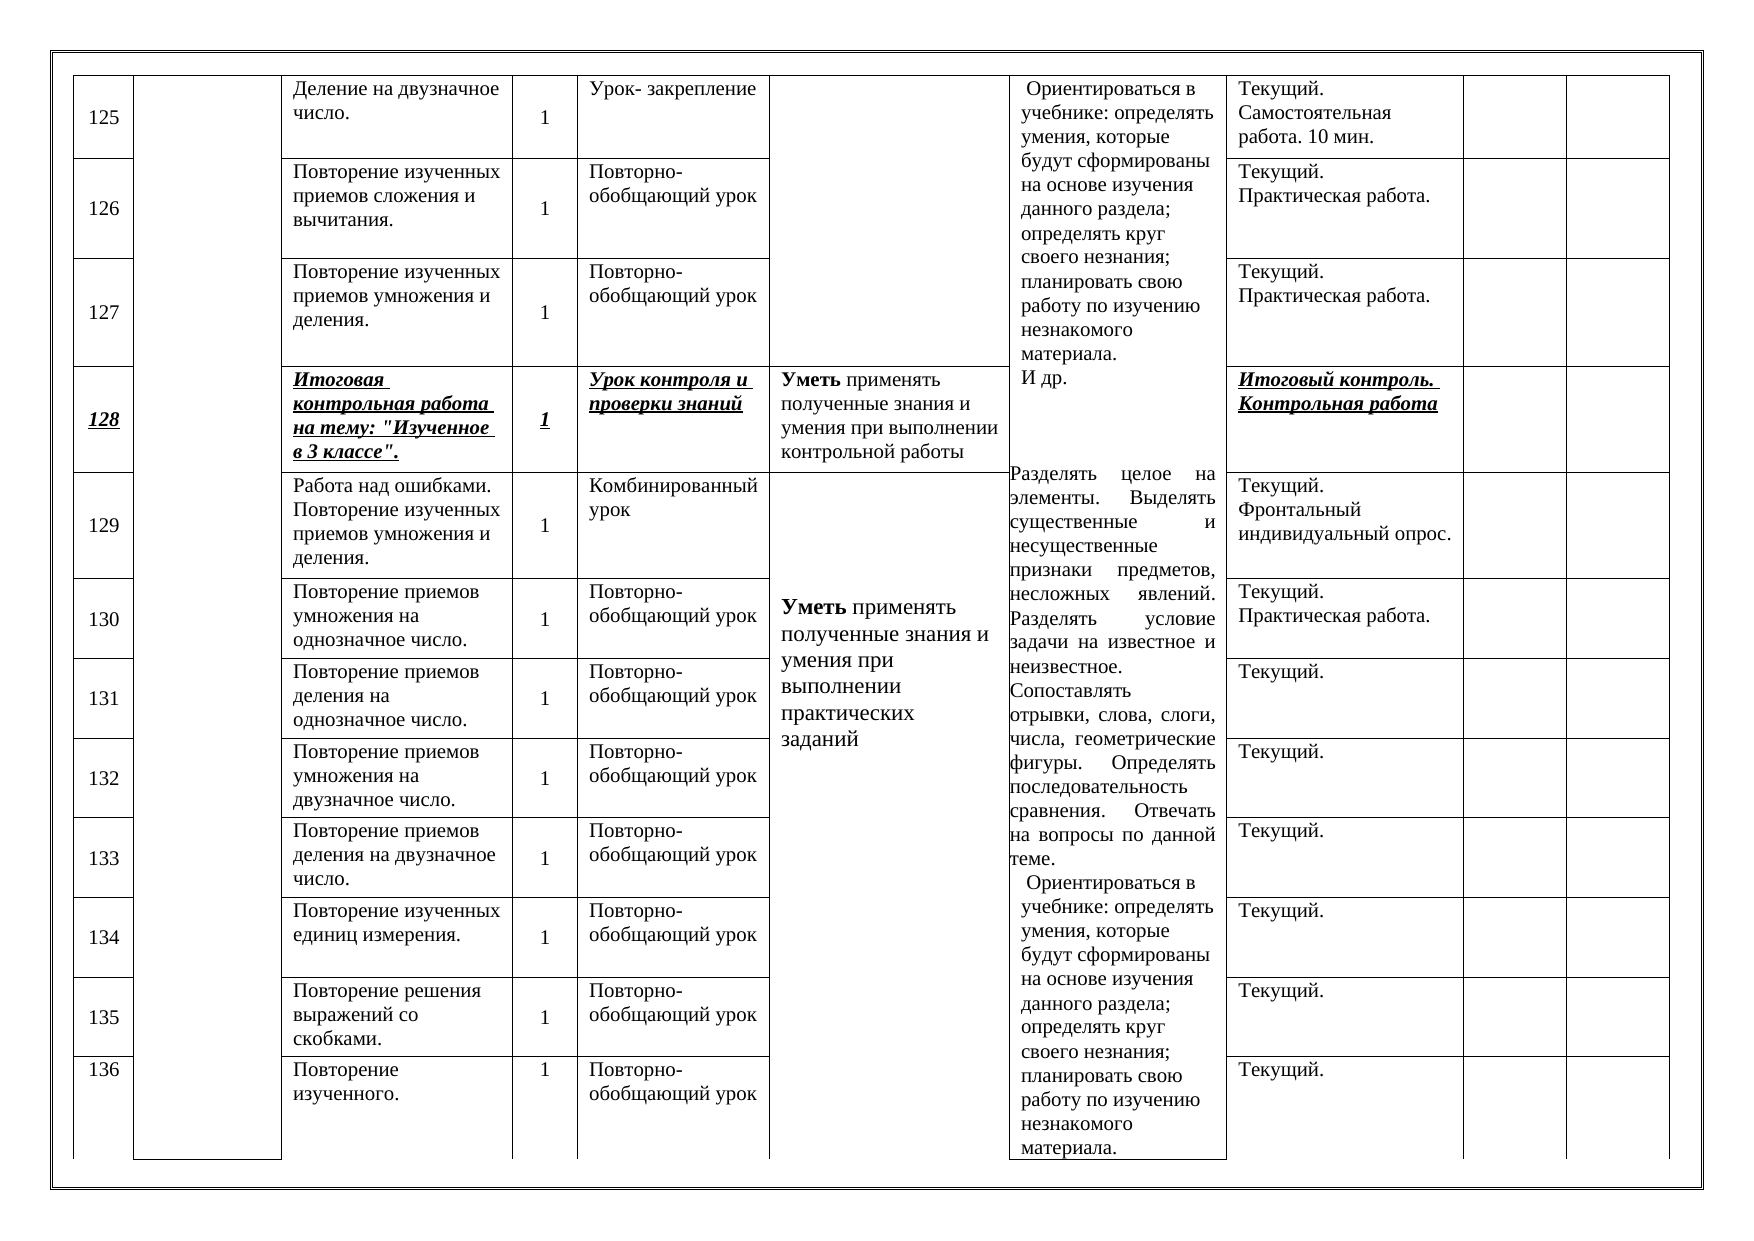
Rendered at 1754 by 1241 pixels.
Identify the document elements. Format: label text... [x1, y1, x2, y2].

table_cell Повторение приемов деления на однозначное число. [282, 659, 512, 737]
table_cell 135 [74, 978, 133, 1056]
table_cell [1464, 1057, 1566, 1159]
table_cell 130 [74, 579, 133, 658]
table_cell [282, 1057, 512, 1159]
table_cell [1464, 367, 1566, 472]
table_cell [1567, 259, 1669, 366]
table_cell Повторно- обобщающий урок [578, 659, 769, 737]
table_cell Повторение приемов умножения на однозначное число. [282, 579, 512, 658]
table_cell Повторно- обобщающий урок [578, 978, 769, 1056]
table_cell 131 [74, 659, 133, 737]
table_cell [1464, 978, 1566, 1056]
table_cell Урок контроля и проверки знаний [578, 367, 769, 472]
table_cell Работа над ошибками. Повторение изученных приемов умножения и деления. [282, 473, 512, 578]
table_cell 127 [74, 259, 133, 366]
table_cell [1464, 659, 1566, 737]
table_cell 1 [513, 259, 577, 366]
table_cell Повторение изученных приемов умножения и деления. [282, 259, 512, 366]
table_cell [1567, 159, 1669, 258]
table_cell Повторение решения выражений со скобками. [282, 978, 512, 1056]
table_cell [1464, 898, 1566, 977]
table_cell 1 [513, 76, 577, 158]
table_cell Повторно- обобщающий урок [578, 259, 769, 366]
table_cell Повторно- обобщающий урок [578, 159, 769, 258]
table_cell [1567, 1057, 1669, 1159]
table_cell [1567, 659, 1669, 737]
table_cell Текущий. Фронтальный индивидуальный опрос. [1227, 473, 1463, 578]
table_cell 1 [513, 473, 577, 578]
table_cell Повторение изученных приемов сложения и вычитания. [282, 159, 512, 258]
table_cell 133 [74, 818, 133, 897]
table_cell [1464, 76, 1566, 158]
table_cell [1567, 978, 1669, 1056]
table_cell 134 [74, 898, 133, 977]
table_cell [1464, 739, 1566, 817]
table_cell 1 [513, 818, 577, 897]
table_cell [1567, 898, 1669, 977]
table_cell Текущий. Практическая работа. [1227, 159, 1463, 258]
table_cell 1 [513, 898, 577, 977]
table_cell Текущий. [1227, 1057, 1463, 1159]
table_cell 1 [513, 159, 577, 258]
table_cell Текущий. [1227, 898, 1463, 977]
table_cell Текущий. Практическая работа. [1227, 579, 1463, 658]
table_cell Текущий. [1227, 739, 1463, 817]
table_cell [1567, 739, 1669, 817]
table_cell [282, 76, 512, 158]
table_cell Текущий. [1227, 818, 1463, 897]
table_cell Итоговая контрольная работа на тему: "Изученное в 3 классе". [282, 367, 512, 472]
table_cell [1567, 367, 1669, 472]
table_cell Повторно- обобщающий урок [578, 579, 769, 658]
table_cell [1567, 76, 1669, 158]
table_cell Комбинированный урок [578, 473, 769, 578]
table_cell [1464, 818, 1566, 897]
table_cell Повторно- обобщающий урок [578, 739, 769, 817]
table_cell Урок- закрепление [578, 76, 769, 158]
table_cell [1567, 579, 1669, 658]
table_cell Итоговый контроль. Контрольная работа [1227, 367, 1463, 472]
table_cell 1 [513, 579, 577, 658]
table_cell [1567, 818, 1669, 897]
table_cell 136 [74, 1057, 133, 1159]
table_cell Повторение приемов деления на двузначное число. [282, 818, 512, 897]
table_cell Текущий. Практическая работа. [1227, 259, 1463, 366]
table_cell [1464, 473, 1566, 578]
table_cell 1 [513, 659, 577, 737]
table_cell [1464, 579, 1566, 658]
table_cell [1464, 259, 1566, 366]
table_cell Повторение изученных единиц измерения. [282, 898, 512, 977]
table_cell Текущий. [1227, 978, 1463, 1056]
table_cell 128 [74, 367, 133, 472]
table_cell 1 [513, 367, 577, 472]
table_cell 126 [74, 159, 133, 258]
table_cell 129 [74, 473, 133, 578]
table_cell 125 [74, 76, 133, 158]
table_cell 1 [513, 739, 577, 817]
table_cell [1567, 473, 1669, 578]
table_cell Текущий. [1227, 659, 1463, 737]
table_cell Текущий. Самостоятельная работа. 10 мин. [1227, 76, 1463, 158]
table_cell [1464, 159, 1566, 258]
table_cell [578, 1057, 769, 1159]
table_cell Уметь применять полученные знания и умения при выполнении практических заданий [770, 473, 1009, 1159]
table_cell Уметь применять полученные знания и умения при выполнении контрольной работы [770, 367, 1009, 472]
table_cell Повторно- обобщающий урок [578, 818, 769, 897]
table_cell Повторно- обобщающий урок [578, 898, 769, 977]
table_cell 1 [513, 1057, 577, 1159]
table_cell 132 [74, 739, 133, 817]
table_cell 1 [513, 978, 577, 1056]
table_cell Повторение приемов умножения на двузначное число. [282, 739, 512, 817]
